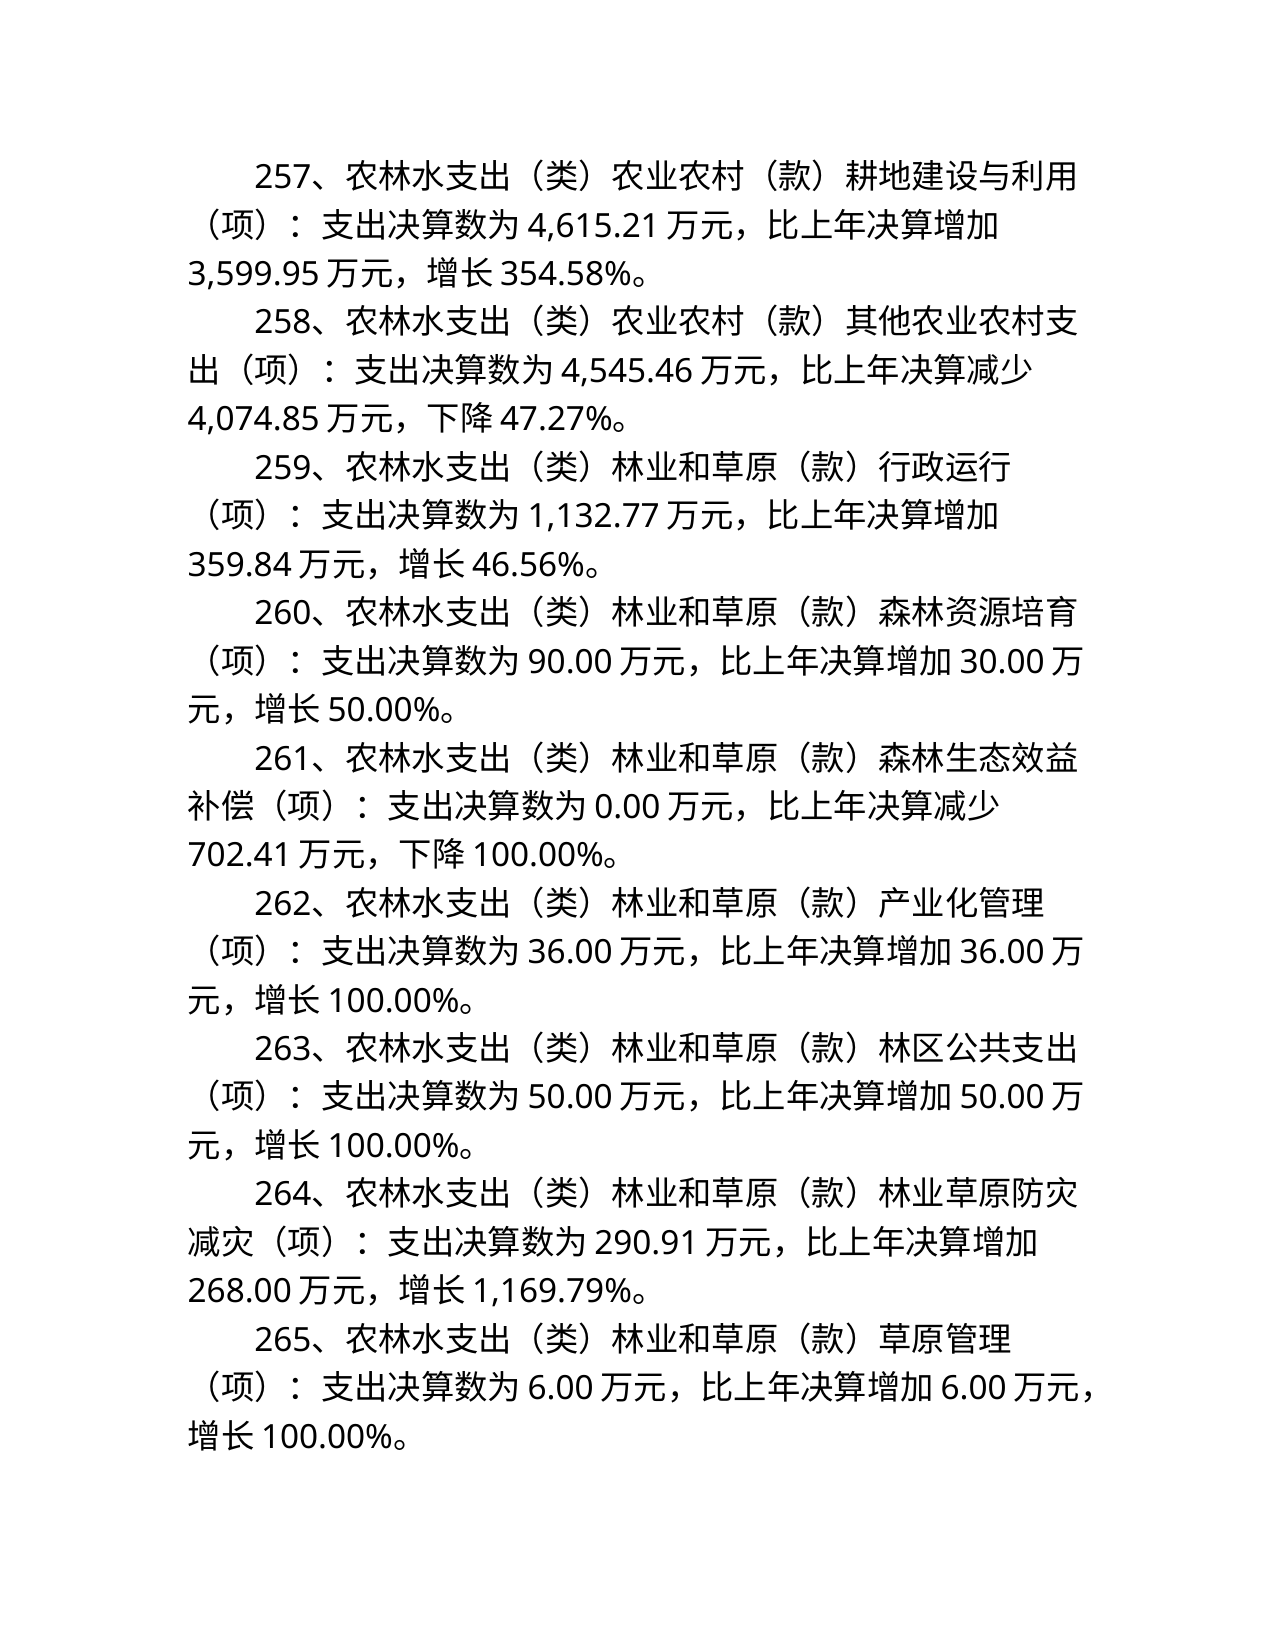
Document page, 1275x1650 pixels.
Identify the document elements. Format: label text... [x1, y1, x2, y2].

text 260、农林水支出（类）林业和草原（款）森林资源培育（项）：支出决算数为90.00万元，比上年决算增加30.00万元，增长50.00%。 [187, 586, 1087, 731]
text 261、农林水支出（类）林业和草原（款）森林生态效益补偿（项）：支出决算数为0.00万元，比上年决算减少702.41万元，下降100.00%。 [187, 731, 1087, 877]
text 265、农林水支出（类）林业和草原（款）草原管理（项）：支出决算数为6.00万元，比上年决算增加6.00万元，增长100.00%。 [187, 1312, 1087, 1458]
text 259、农林水支出（类）林业和草原（款）行政运行（项）：支出决算数为1,132.77万元，比上年决算增加359.84万元，增长46.56%。 [187, 441, 1087, 586]
text 257、农林水支出（类）农业农村（款）耕地建设与利用（项）：支出决算数为4,615.21万元，比上年决算增加3,599.95万元，增长354.58%。 [187, 150, 1087, 295]
text 263、农林水支出（类）林业和草原（款）林区公共支出（项）：支出决算数为50.00万元，比上年决算增加50.00万元，增长100.00%。 [187, 1022, 1087, 1167]
text 262、农林水支出（类）林业和草原（款）产业化管理（项）：支出决算数为36.00万元，比上年决算增加36.00万元，增长100.00%。 [187, 877, 1087, 1022]
text 258、农林水支出（类）农业农村（款）其他农业农村支出（项）：支出决算数为4,545.46万元，比上年决算减少4,074.85万元，下降47.27%。 [187, 295, 1087, 441]
text 264、农林水支出（类）林业和草原（款）林业草原防灾减灾（项）：支出决算数为290.91万元，比上年决算增加268.00万元，增长1,169.79%。 [187, 1167, 1087, 1312]
